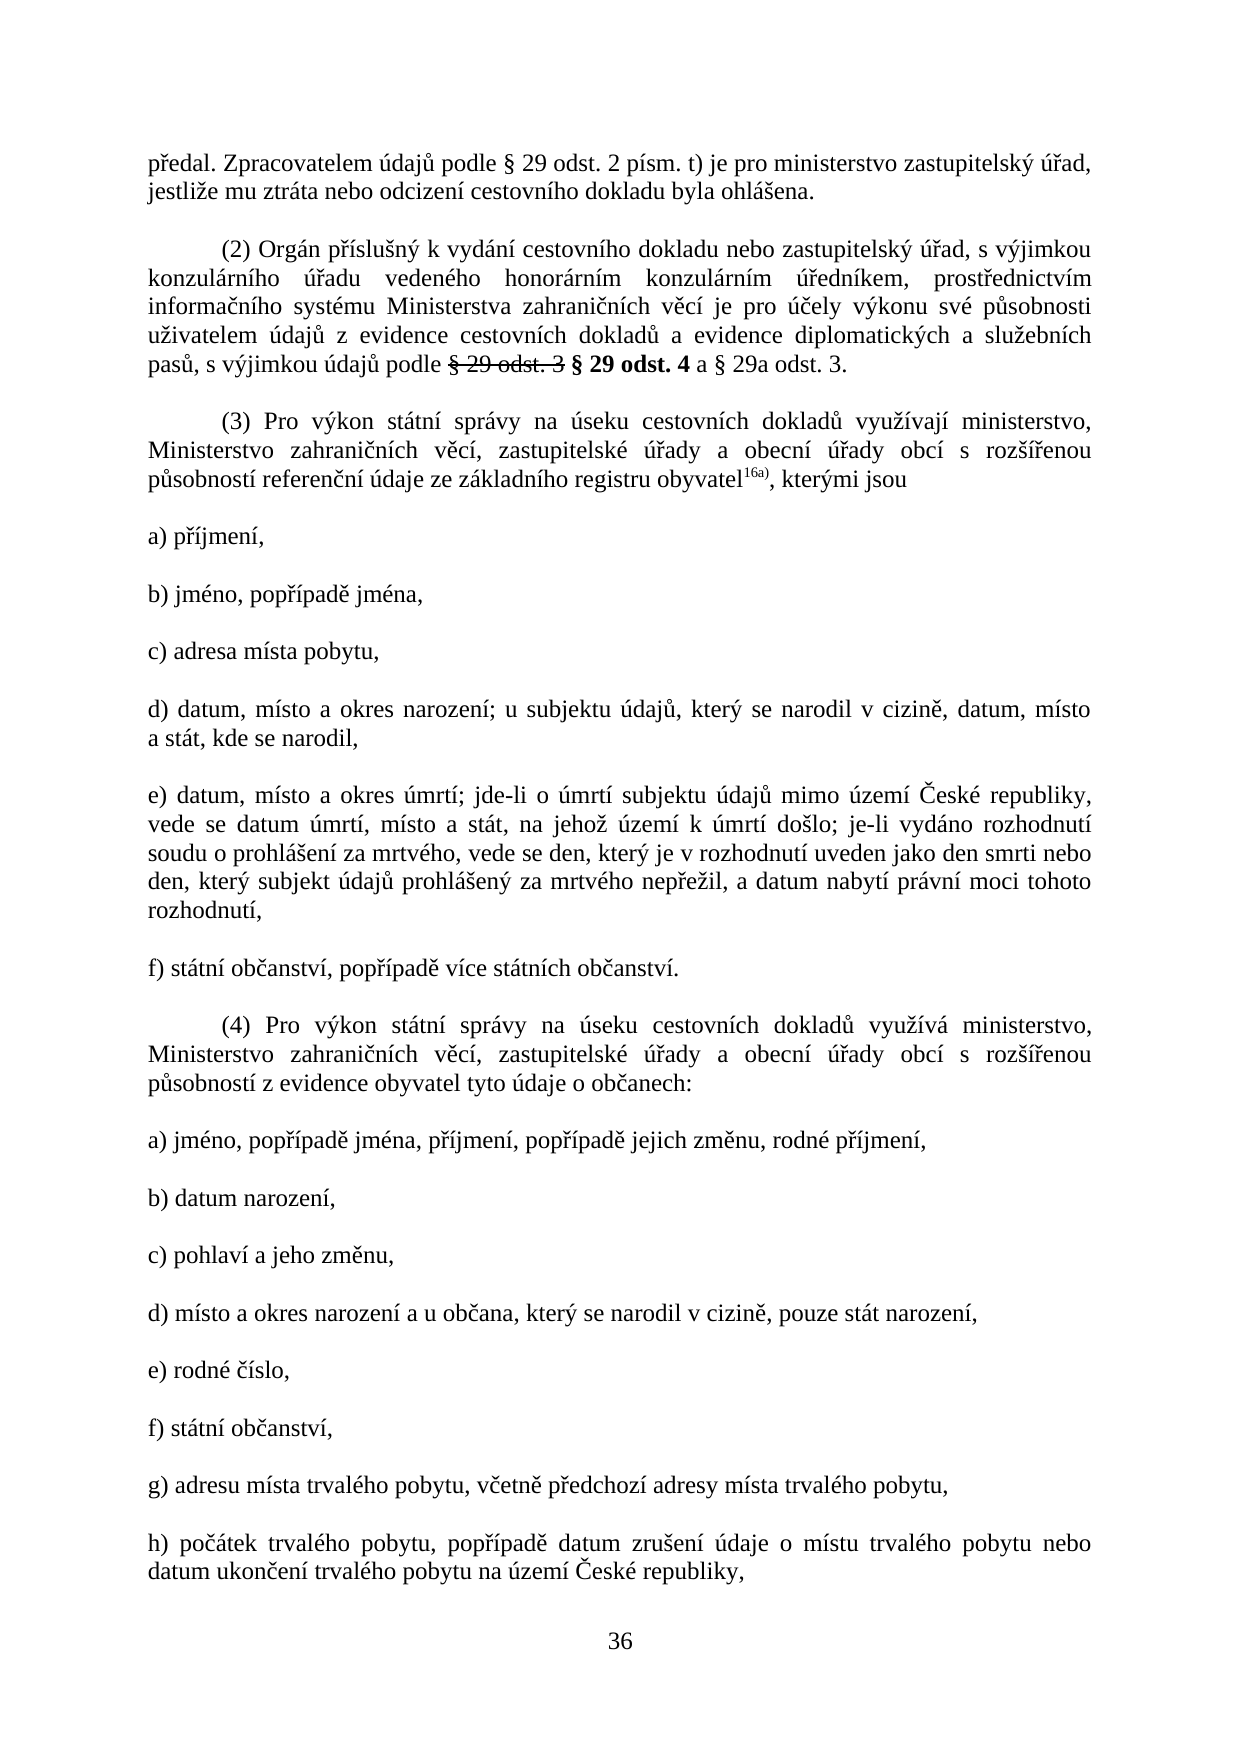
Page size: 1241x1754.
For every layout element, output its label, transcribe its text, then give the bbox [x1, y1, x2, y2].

text f) státní občanství, popřípadě více státních občanství. [148, 953, 1093, 981]
text (2) Orgán příslušný k vydání cestovního dokladu nebo zastupitelský úřad, s výjimkou konzulárního úřadu vedeného honorárním konzulárním úředníkem, prostřednictvím informačního systému Ministerstva zahraničních věcí je pro účely výkonu své působnosti uživatelem údajů z evidence cestovních dokladů a evidence diplomatických a služebních pasů, s výjimkou údajů podle § 29 odst. 3 § 29 odst. 4 a § 29a odst. 3. [148, 234, 1093, 378]
text b) datum narození, [148, 1183, 1093, 1211]
text d) datum, místo a okres narození; u subjektu údajů, který se narodil v cizině, datum, místo a stát, kde se narodil, [148, 694, 1093, 751]
text f) státní občanství, [148, 1413, 1093, 1441]
text e) datum, místo a okres úmrtí; jde-li o úmrtí subjektu údajů mimo území České republiky, vede se datum úmrtí, místo a stát, na jehož území k úmrtí došlo; je-li vydáno rozhodnutí soudu o prohlášení za mrtvého, vede se den, který je v rozhodnutí uveden jako den smrti nebo den, který subjekt údajů prohlášený za mrtvého nepřežil, a datum nabytí právní moci tohoto rozhodnutí, [148, 780, 1093, 924]
text a) jméno, popřípadě jména, příjmení, popřípadě jejich změnu, rodné příjmení, [148, 1125, 1093, 1154]
text e) rodné číslo, [148, 1355, 1093, 1384]
text g) adresu místa trvalého pobytu, včetně předchozí adresy místa trvalého pobytu, [148, 1470, 1093, 1499]
text (3) Pro výkon státní správy na úseku cestovních dokladů využívají ministerstvo, Ministerstvo zahraničních věcí, zastupitelské úřady a obecní úřady obcí s rozšířenou působností referenční údaje ze základního registru obyvatel16a), kterými jsou [148, 406, 1093, 493]
text (4) Pro výkon státní správy na úseku cestovních dokladů využívá ministerstvo, Ministerstvo zahraničních věcí, zastupitelské úřady a obecní úřady obcí s rozšířenou působností z evidence obyvatel tyto údaje o občanech: [148, 1010, 1093, 1096]
text h) počátek trvalého pobytu, popřípadě datum zrušení údaje o místu trvalého pobytu nebo datum ukončení trvalého pobytu na území České republiky, [148, 1528, 1093, 1585]
text d) místo a okres narození a u občana, který se narodil v cizině, pouze stát narození, [148, 1298, 1093, 1326]
text a) příjmení, [148, 521, 1093, 550]
text c) adresa místa pobytu, [148, 636, 1093, 665]
text c) pohlaví a jeho změnu, [148, 1240, 1093, 1269]
text b) jméno, popřípadě jména, [148, 579, 1093, 608]
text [148, 148, 1093, 205]
